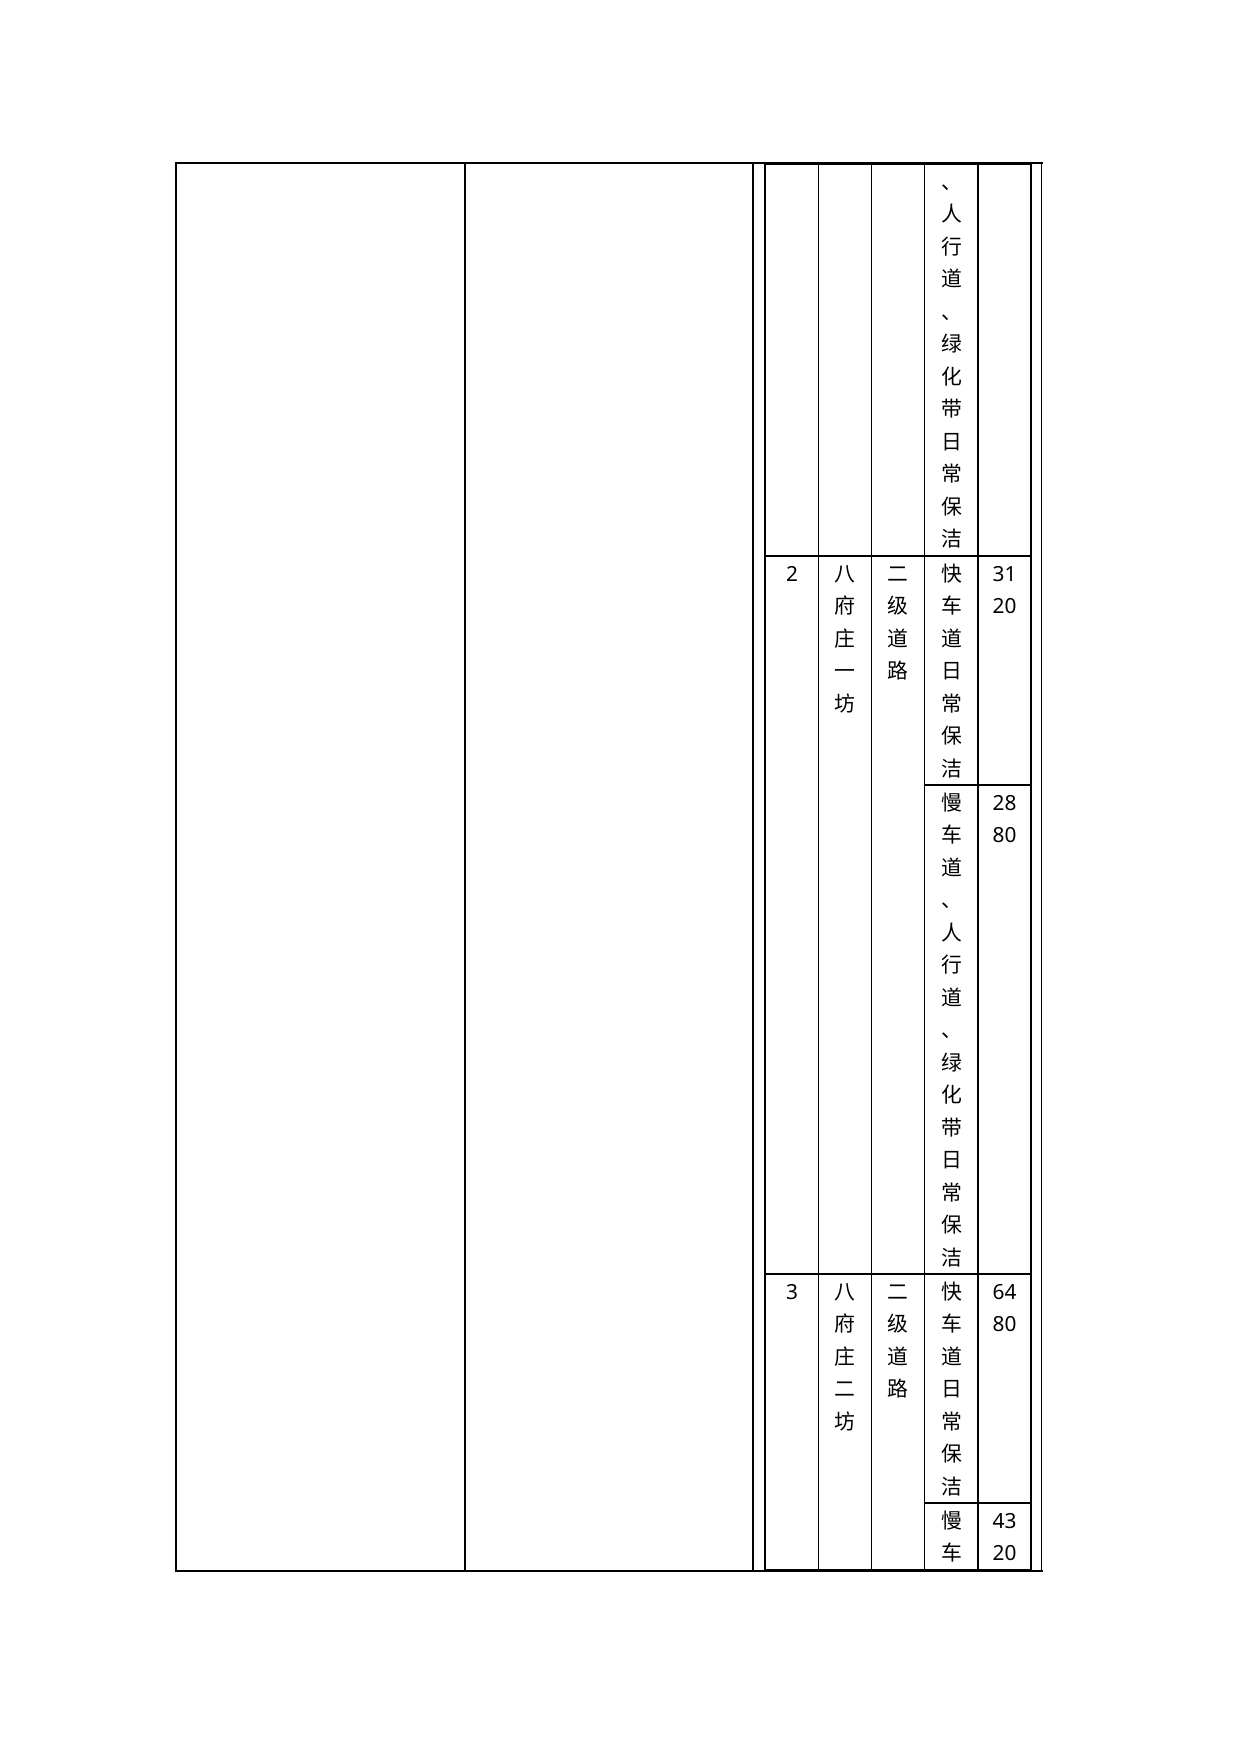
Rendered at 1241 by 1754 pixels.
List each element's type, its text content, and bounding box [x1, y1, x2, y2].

table_cell [979, 1504, 1030, 1569]
table_cell [925, 1504, 977, 1569]
table_cell [925, 1275, 977, 1502]
table_cell [754, 164, 764, 1570]
table_cell 1 [177, 164, 464, 1570]
table_cell [925, 557, 977, 784]
table_cell [979, 1275, 1030, 1502]
table_cell [766, 557, 818, 1273]
table_cell [872, 557, 924, 1273]
table_cell [819, 165, 871, 555]
table_cell [766, 1275, 818, 1569]
table_cell [872, 165, 924, 555]
table_cell [925, 165, 977, 555]
table_cell [979, 786, 1030, 1273]
table_cell [979, 557, 1030, 784]
table_cell [872, 1275, 924, 1569]
table_cell [819, 557, 871, 1273]
table_cell [925, 786, 977, 1273]
table_cell [1032, 164, 1041, 1570]
table_cell [766, 165, 818, 555]
table_cell [979, 165, 1030, 555]
table_cell [819, 1275, 871, 1569]
table_cell [466, 164, 752, 1570]
